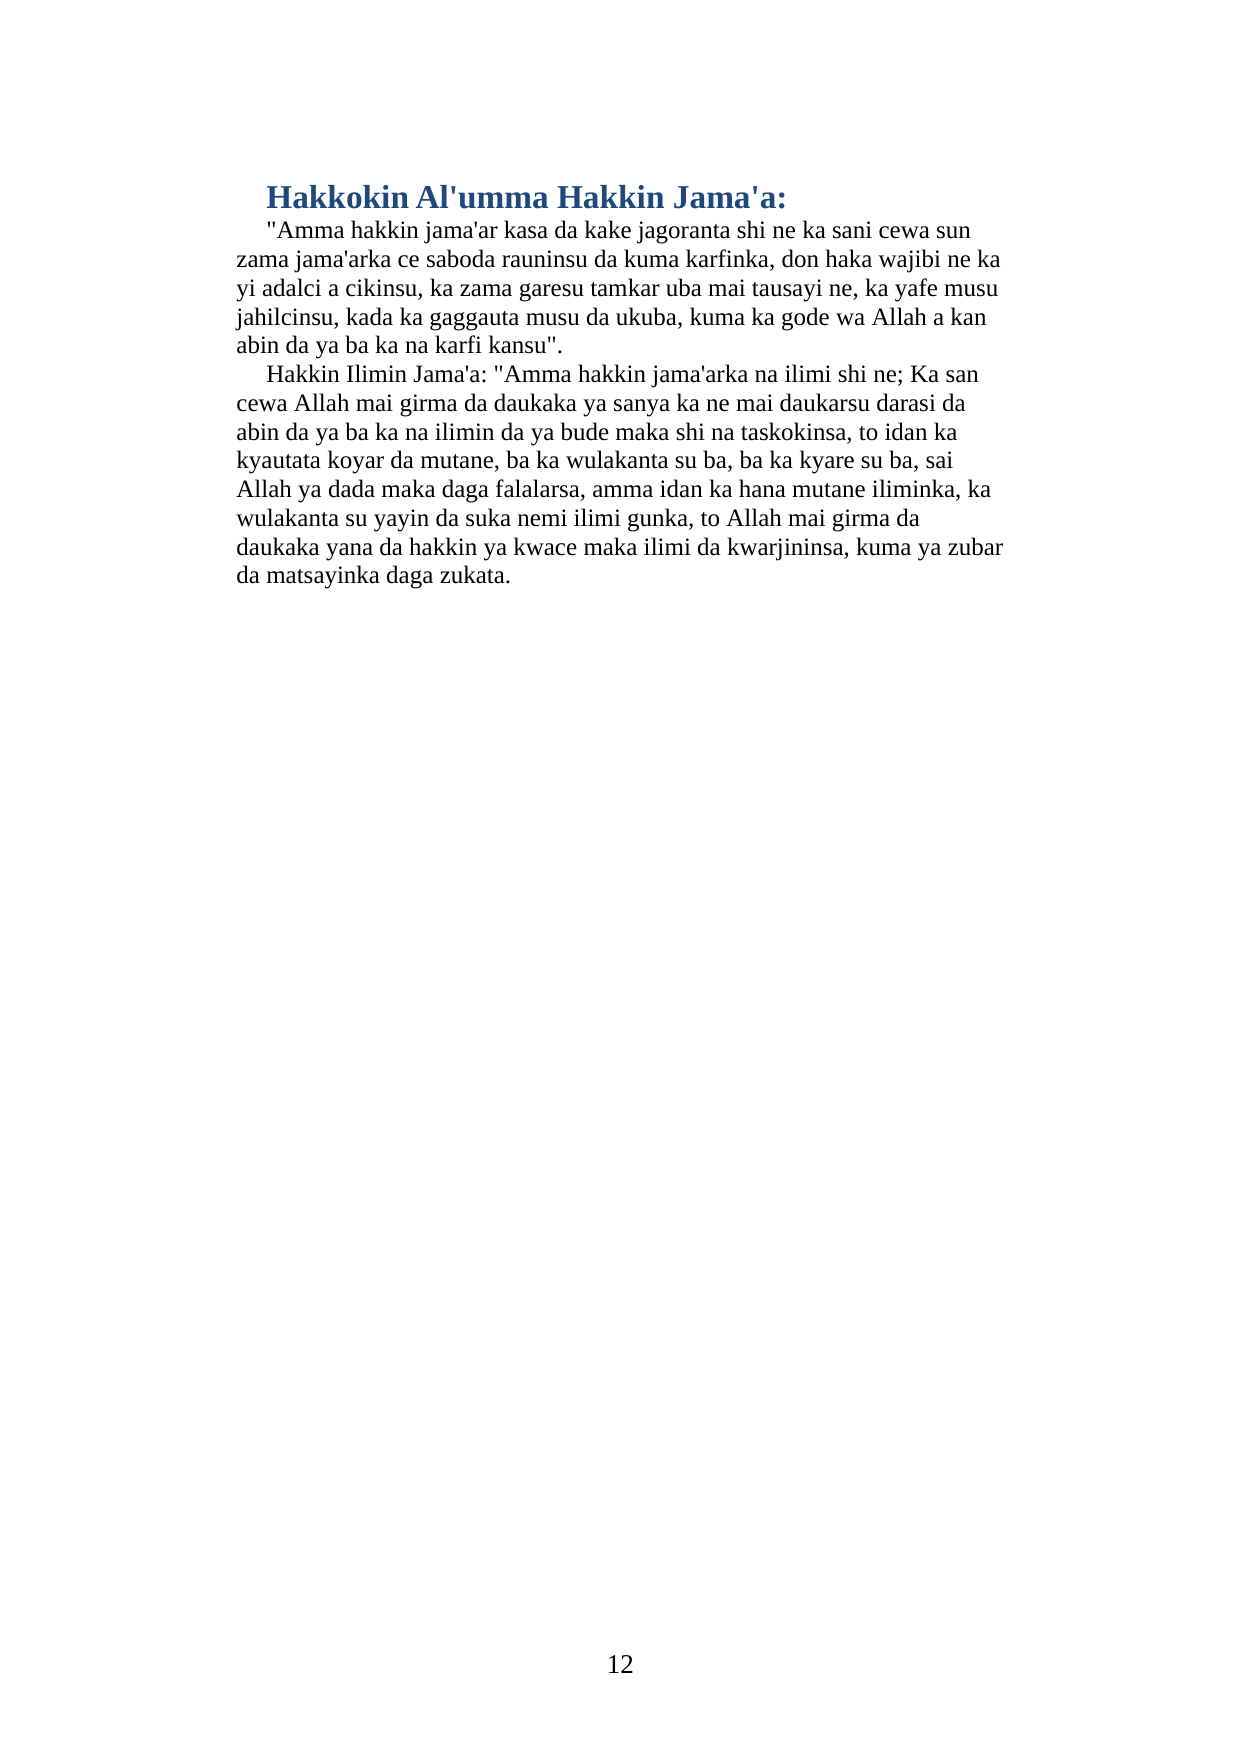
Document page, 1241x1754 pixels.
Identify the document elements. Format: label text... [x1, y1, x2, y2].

text Hakkokin Al'umma Hakkin Jama'a: [236, 177, 1004, 216]
text Hakkin Ilimin Jama'a: "Amma hakkin jama'arka na ilimi shi ne; Ka san cewa Allah mai girma da daukaka ya sanya ka ne mai daukarsu darasi da abin da ya ba ka na ilimin da ya bude maka shi na taskokinsa, to idan ka kyautata koyar da mutane, ba ka wulakanta su ba, ba ka kyare su ba, sai Allah ya dada maka daga falalarsa, amma idan ka hana mutane iliminka, ka wulakanta su yayin da suka nemi ilimi gunka, to Allah mai girma da daukaka yana da hakkin ya kwace maka ilimi da kwarjininsa, kuma ya zubar da matsayinka daga zukata. [236, 359, 1004, 589]
text "Amma hakkin jama'ar kasa da kake jagoranta shi ne ka sani cewa sun zama jama'arka ce saboda rauninsu da kuma karfinka, don haka wajibi ne ka yi adalci a cikinsu, ka zama garesu tamkar uba mai tausayi ne, ka yafe musu jahilcinsu, kada ka gaggauta musu da ukuba, kuma ka gode wa Allah a kan abin da ya ba ka na karfi kansu". [236, 216, 1004, 359]
